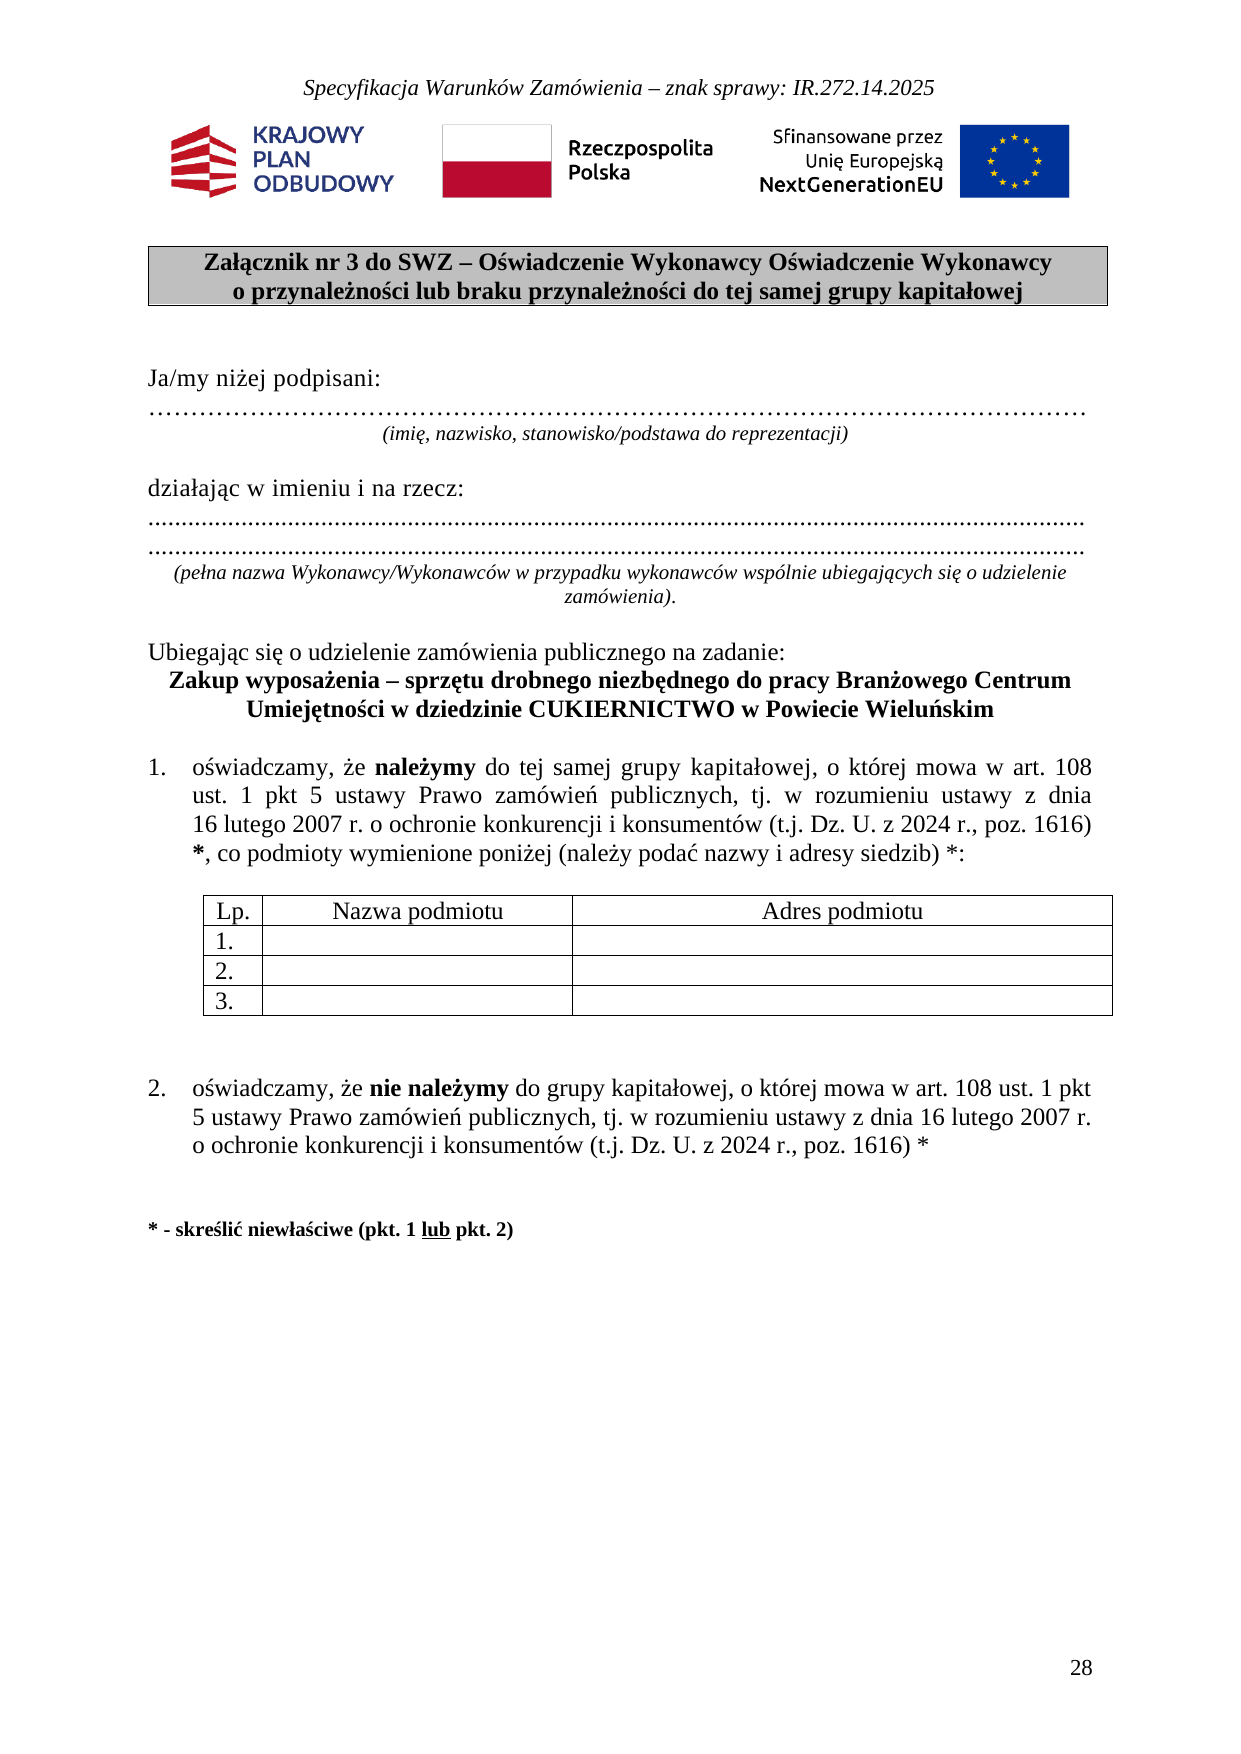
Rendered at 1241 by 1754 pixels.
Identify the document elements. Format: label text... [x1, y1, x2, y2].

table_cell 1. [204, 926, 262, 955]
text Zakup wyposażenia – sprzętu drobnego niezbędnego do pracy Branżowego Centrum Umiejętności w dziedzinie CUKIERNICTWO w Powiecie Wieluńskim [148, 665, 1093, 723]
text ………………………………………………………………………………………………… [148, 392, 1093, 421]
table_cell 3. [204, 986, 262, 1014]
text (pełna nazwa Wykonawcy/Wykonawców w przypadku wykonawców wspólnie ubiegających się o udzielenie zamówienia). [148, 560, 1093, 608]
table_cell [263, 986, 572, 1014]
text (imię, nazwisko, stanowisko/podstawa do reprezentacji) [148, 421, 1085, 445]
table_cell 2. [204, 956, 262, 985]
table_cell [263, 956, 572, 985]
table_cell [573, 926, 1112, 955]
table_header Lp. [204, 896, 262, 925]
text * - skreślić niewłaściwe (pkt. 1 lub pkt. 2) [148, 1217, 1093, 1241]
table_cell [263, 926, 572, 955]
table_header Załącznik nr 3 do SWZ – Oświadczenie Wykonawcy Oświadczenie Wykonawcy o przynależności lub braku przynależności do tej samej grupy kapitałowej [149, 247, 1107, 304]
table_cell [573, 956, 1112, 985]
list oświadczamy, że nie należymy do grupy kapitałowej, o której mowa w art. 108 ust. 1 pkt 5 ustawy Prawo zamówień publicznych, tj. w rozumieniu ustawy z dnia 16 lutego 2007 r. o ochronie konkurencji i konsumentów (t.j. Dz. U. z 2024 r., poz. 1616) * [148, 1073, 1093, 1159]
list oświadczamy, że należymy do tej samej grupy kapitałowej, o której mowa w art. 108 ust. 1 pkt 5 ustawy Prawo zamówień publicznych, tj. w rozumieniu ustawy z dnia 16 lutego 2007 r. o ochronie konkurencji i konsumentów (t.j. Dz. U. z 2024 r., poz. 1616) *, co podmioty wymienione poniżej (należy podać nazwy i adresy siedzib) *: [148, 752, 1093, 867]
text ............................................................................................................................................. [148, 531, 1093, 560]
text Ubiegając się o udzielenie zamówienia publicznego na zadanie: [148, 637, 1093, 665]
table_header Nazwa podmiotu [263, 896, 572, 925]
table_cell [573, 986, 1112, 1014]
text Ja/my niżej podpisani: [148, 363, 1093, 392]
text ............................................................................................................................................. [148, 502, 1093, 531]
picture [147, 100, 1093, 222]
text działając w imieniu i na rzecz: [148, 473, 1093, 502]
table_header Adres podmiotu [573, 896, 1112, 925]
